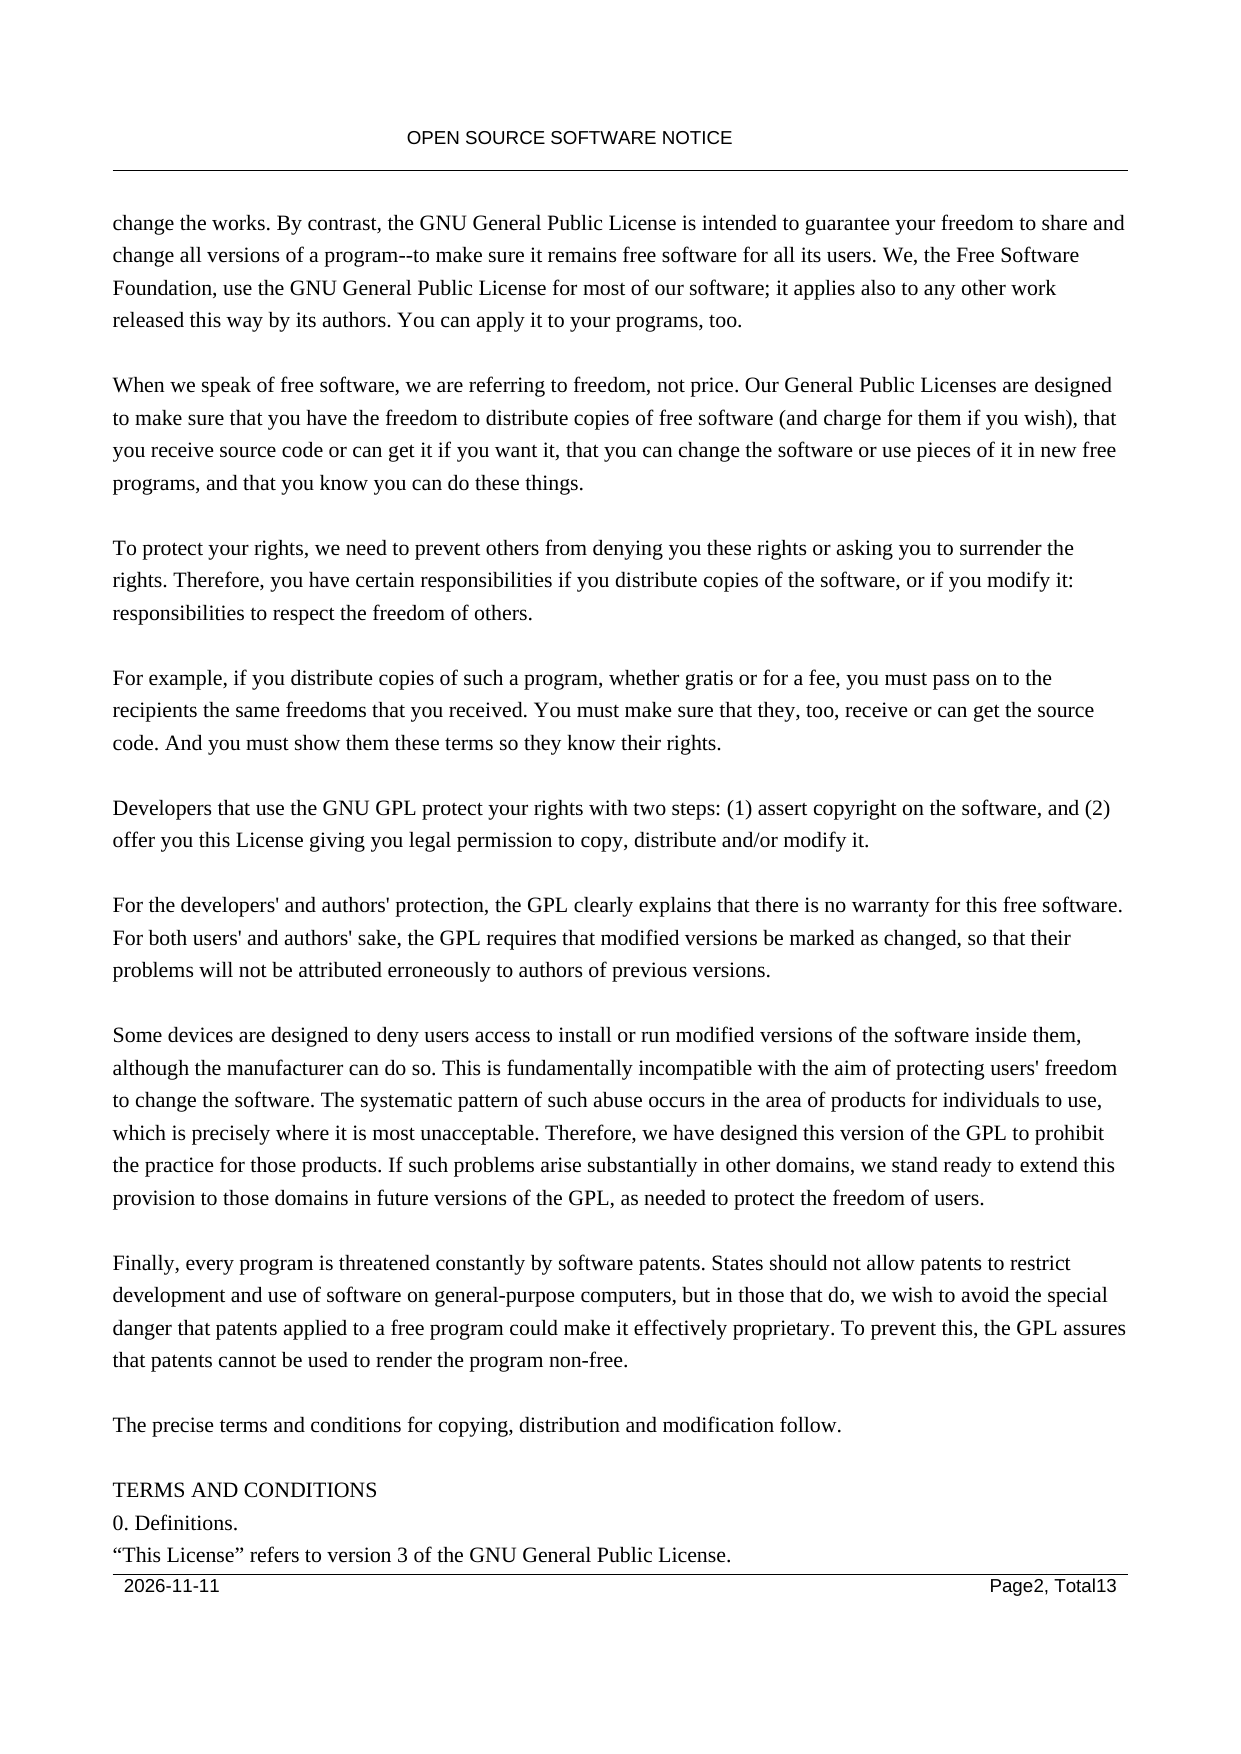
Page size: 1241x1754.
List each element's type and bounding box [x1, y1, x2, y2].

text [112, 206, 1128, 1571]
